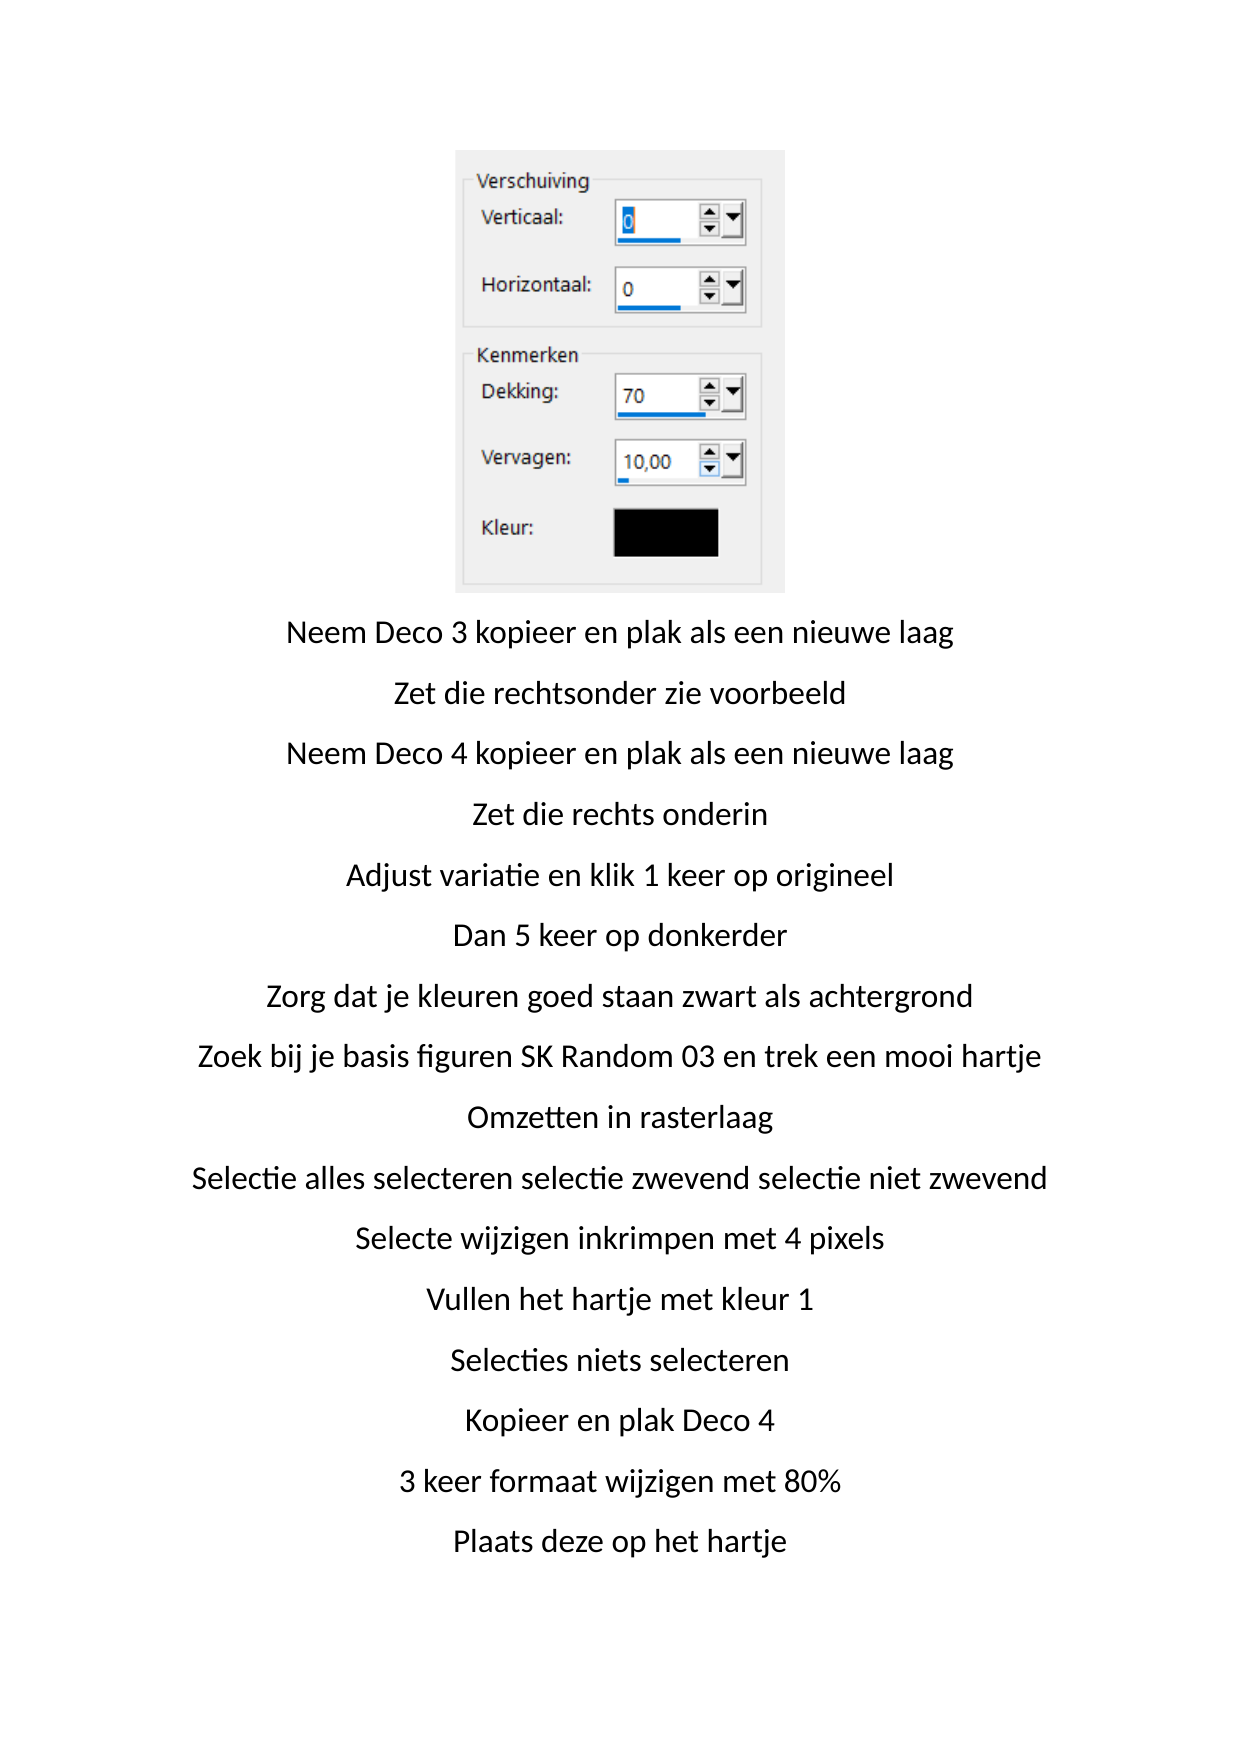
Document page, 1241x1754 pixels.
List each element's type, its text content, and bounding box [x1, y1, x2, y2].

text Zet die rechtsonder zie voorbeeld [150, 672, 1090, 712]
text Zorg dat je kleuren goed staan zwart als achtergrond [150, 975, 1090, 1016]
text Zoek bij je basis figuren SK Random 03 en trek een mooi hartje [150, 1035, 1090, 1076]
text Adjust variatie en klik 1 keer op origineel [150, 853, 1090, 894]
text Selecte wijzigen inkrimpen met 4 pixels [150, 1217, 1090, 1258]
text Vullen het hartje met kleur 1 [150, 1278, 1090, 1319]
picture [455, 150, 785, 593]
text Kopieer en plak Deco 4 [150, 1399, 1090, 1440]
text Plaats deze op het hartje [150, 1520, 1090, 1561]
text Selecties niets selecteren [150, 1338, 1090, 1379]
text Omzetten in rasterlaag [150, 1096, 1090, 1137]
text Zet die rechts onderin [150, 793, 1090, 834]
text Neem Deco 4 kopieer en plak als een nieuwe laag [150, 732, 1090, 773]
text Selectie alles selecteren selectie zwevend selectie niet zwevend [150, 1157, 1090, 1197]
text Neem Deco 3 kopieer en plak als een nieuwe laag [150, 611, 1090, 652]
text Dan 5 keer op donkerder [150, 914, 1090, 955]
text 3 keer formaat wijzigen met 80% [150, 1460, 1090, 1501]
